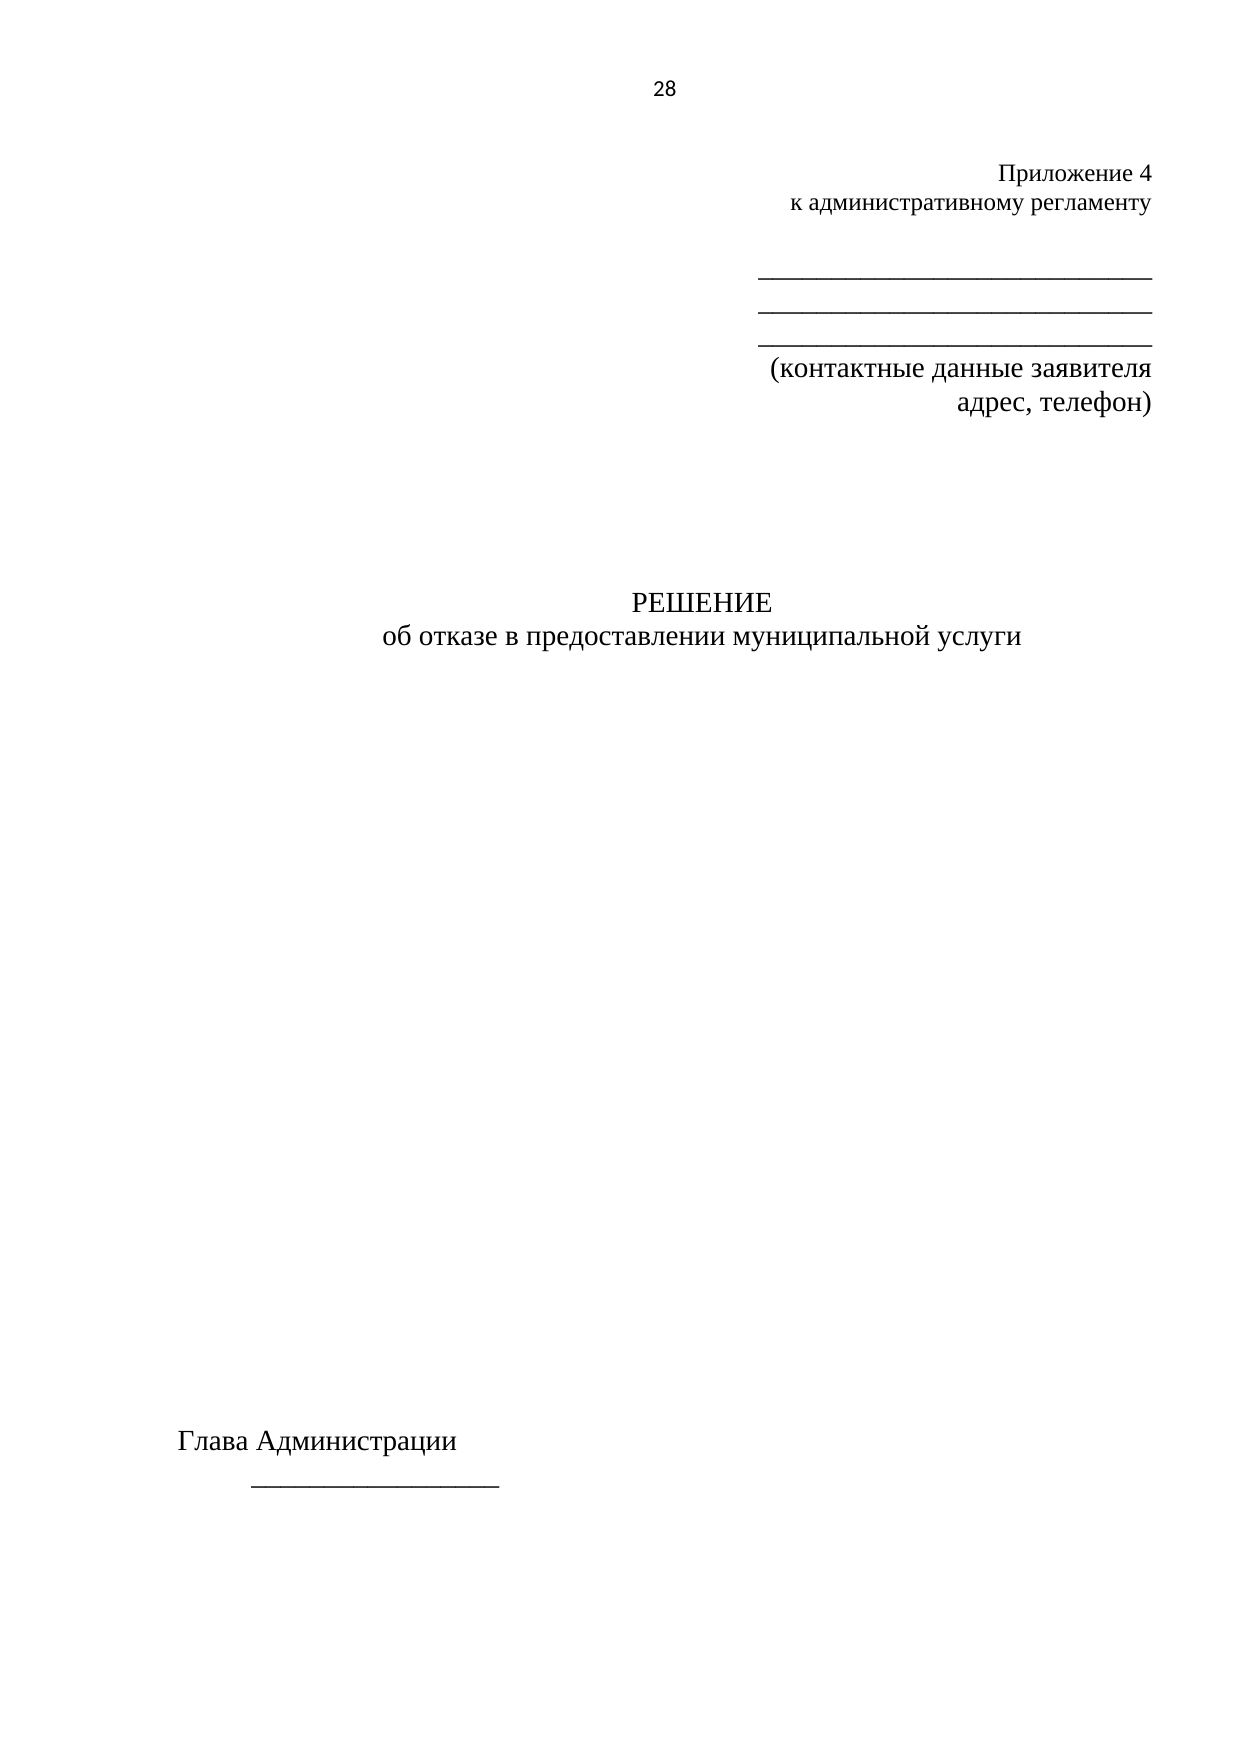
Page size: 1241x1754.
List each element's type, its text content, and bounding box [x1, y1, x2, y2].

text ___________________________ [177, 249, 1152, 283]
text адрес, телефон) [177, 384, 1152, 417]
text об отказе в предоставлении муниципальной услуги [177, 618, 1152, 652]
text к административному регламенту [177, 187, 1152, 216]
text Приложение 4 [177, 158, 1152, 187]
text РЕШЕНИЕ [177, 585, 1152, 618]
text Глава Администрации _________________ [177, 1423, 1152, 1491]
text ___________________________ [177, 317, 1152, 350]
text ___________________________ [177, 283, 1152, 317]
text (контактные данные заявителя [177, 350, 1152, 384]
